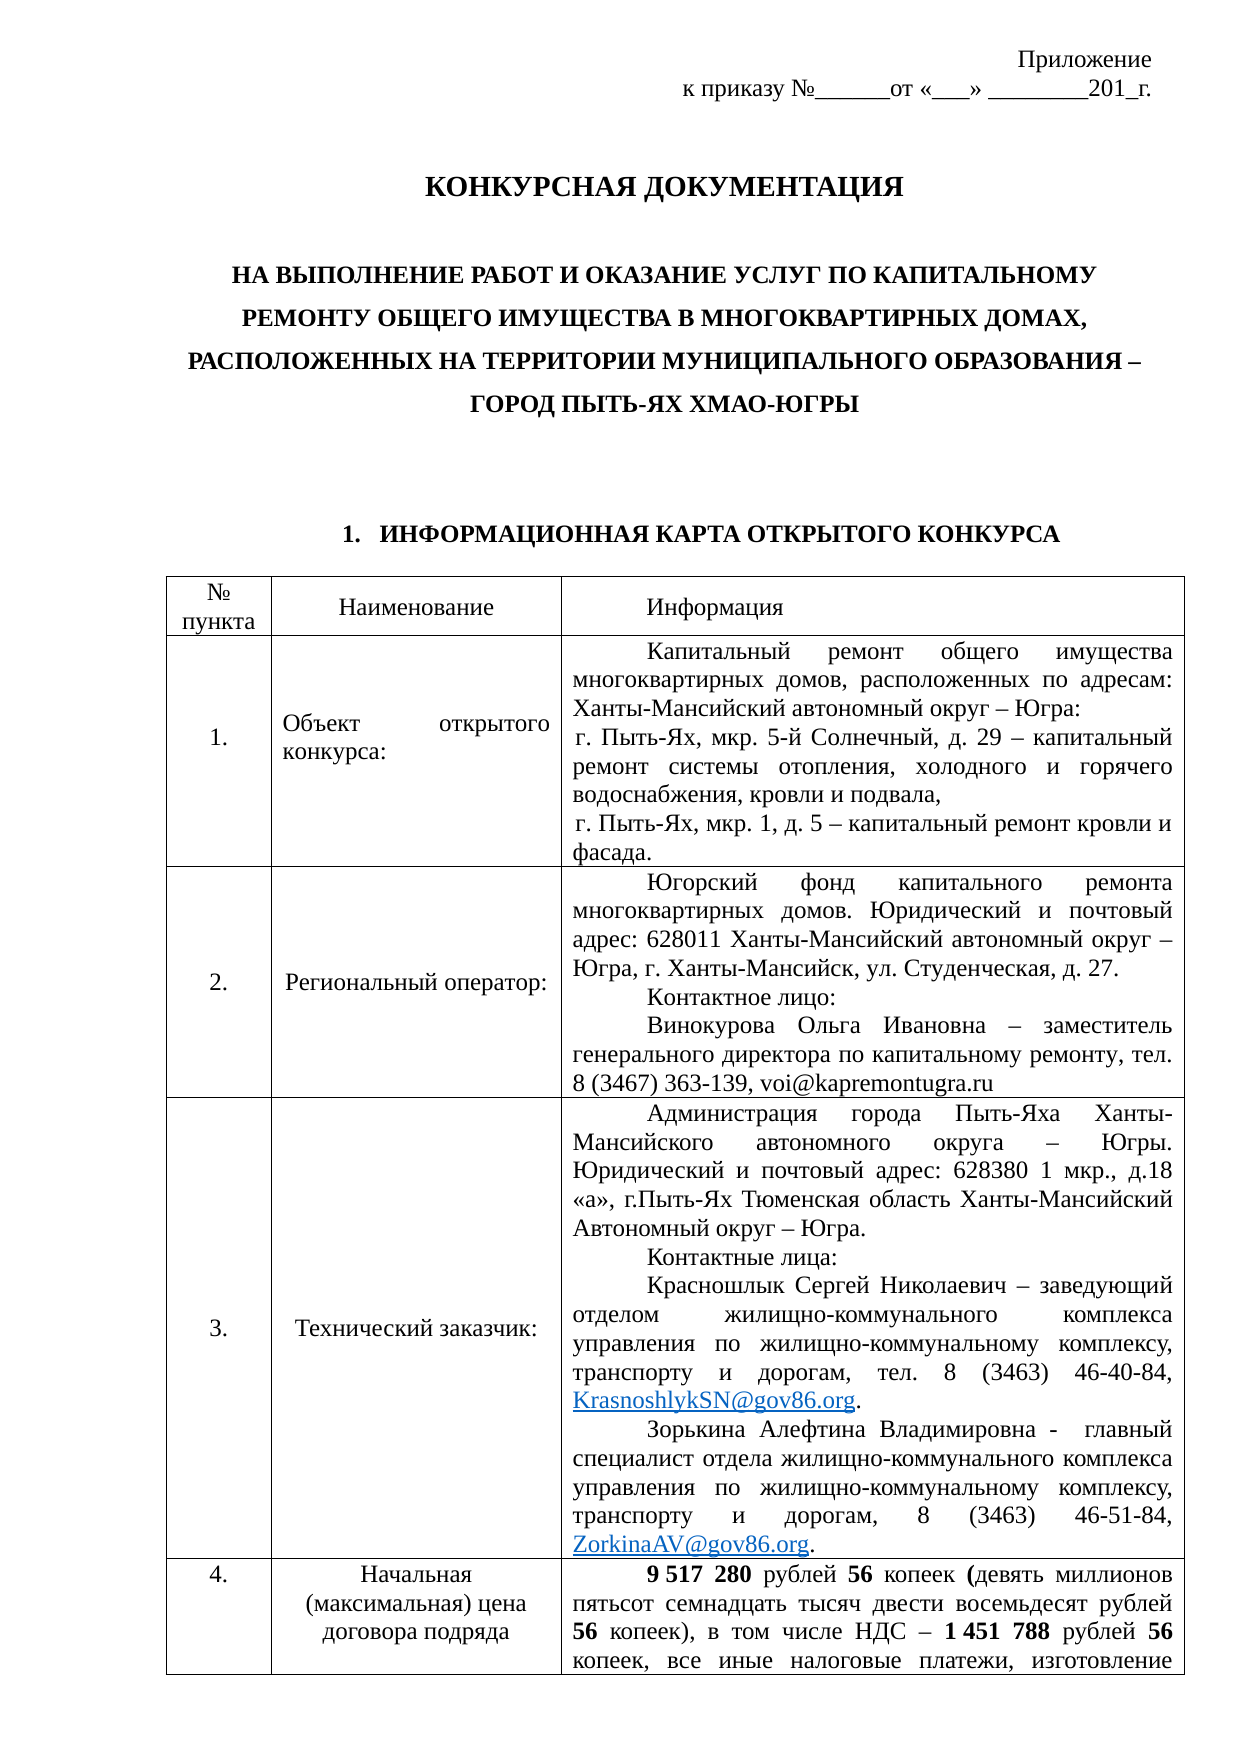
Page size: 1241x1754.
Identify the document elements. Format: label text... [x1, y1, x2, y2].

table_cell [272, 1559, 561, 1674]
table_cell 3. [167, 1098, 271, 1558]
table_cell Администрация города Пыть-Яха Ханты-Мансийского автономного округа – Югры. Юридический и почтовый адрес: 628380 1 мкр., д.18 «а», г.Пыть-Ях Тюменская область Ханты-Мансийский Автономный округ – Югра. Контактные лица: Красношлык Сергей Николаевич – заведующий отделом жилищно-коммунального комплекса управления по жилищно-коммунальному комплексу, транспорту и дорогам, тел. 8 (3463) 46-40-84, KrasnoshlykSN@gov86.org. Зорькина Алефтина Владимировна - главный специалист отдела жилищно-коммунального комплекса управления по жилищно-коммунальному комплексу, транспорту и дорогам, 8 (3463) 46-51-84, ZorkinaAV@gov86.org. [562, 1098, 1184, 1558]
table_header Наименование [272, 577, 561, 635]
table_cell Капитальный ремонт общего имущества многоквартирных домов, расположенных по адресам: Ханты-Мансийский автономный округ – Югра: г. Пыть-Ях, мкр. 5-й Солнечный, д. 29 – капитальный ремонт системы отопления, холодного и горячего водоснабжения, кровли и подвала, г. Пыть-Ях, мкр. 1, д. 5 – капитальный ремонт кровли и фасада. [562, 636, 1184, 866]
table_header Информация [562, 577, 1184, 635]
table_cell 2. [167, 867, 271, 1097]
list ИНФОРМАЦИОННАЯ КАРТА ОТКРЫТОГО КОНКУРСА [251, 519, 1152, 547]
table_cell Югорский фонд капитального ремонта многоквартирных домов. Юридический и почтовый адрес: 628011 Ханты-Мансийский автономный округ – Югра, г. Ханты-Мансийск, ул. Студенческая, д. 27. Контактное лицо: Винокурова Ольга Ивановна – заместитель генерального директора по капитальному ремонту, тел. 8 (3467) 363-139, voi@kapremontugra.ru [562, 867, 1184, 1097]
text КОНКУРСНАЯ ДОКУМЕНТАЦИЯ [177, 169, 1152, 202]
table_cell Объект открытого конкурса: [272, 636, 561, 866]
text НА ВЫПОЛНЕНИЕ РАБОТ И ОКАЗАНИЕ УСЛУГ ПО КАПИТАЛЬНОМУ РЕМОНТУ ОБЩЕГО ИМУЩЕСТВА В МНОГОКВАРТИРНЫХ ДОМАХ, РАСПОЛОЖЕННЫХ НА ТЕРРИТОРИИ МУНИЦИПАЛЬНОГО ОБРАЗОВАНИЯ – ГОРОД ПЫТЬ-ЯХ ХМАО-ЮГРЫ [177, 260, 1152, 418]
table_cell Технический заказчик: [272, 1098, 561, 1558]
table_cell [562, 1559, 1184, 1674]
table_cell 4. [167, 1559, 271, 1674]
text Приложение [177, 44, 1152, 73]
table_cell 1. [167, 636, 271, 866]
text к приказу №______от «___» ________201_г. [177, 73, 1152, 102]
table_header № пункта [167, 577, 271, 635]
table_cell Региональный оператор: [272, 867, 561, 1097]
